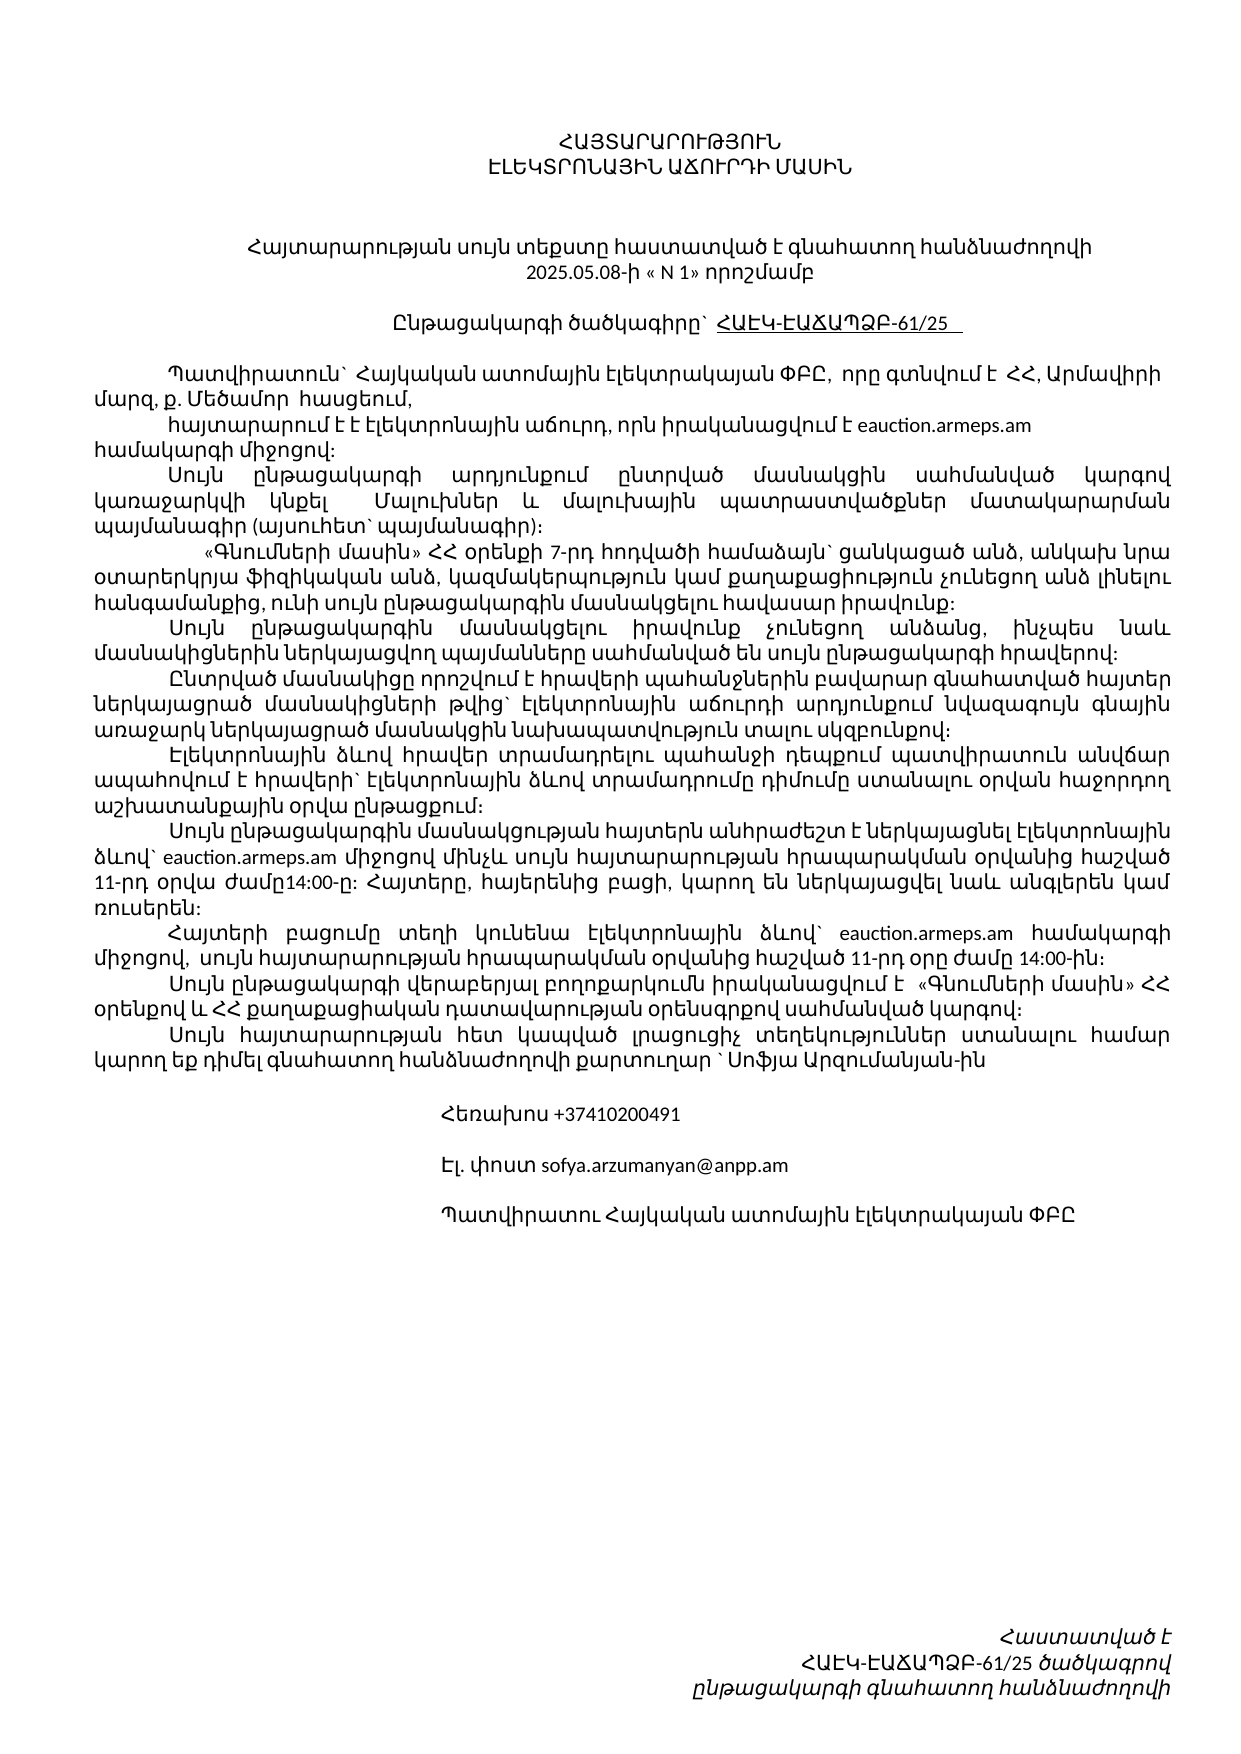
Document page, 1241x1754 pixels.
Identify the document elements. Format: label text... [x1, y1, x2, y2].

text 2025.05.08 -ի « N 1» որոշմամբ [94, 259, 1171, 285]
text ընթացակարգի գնահատող հանձնաժողովի [94, 1675, 1171, 1701]
text Սույն ընթացակարգի վերաբերյալ բողոքարկումն իրականացվում է «Գնումների մասին» ՀՀ օրենքով և ՀՀ քաղաքացիական դատավարության օրենսգրքով սահմանված կարգով։ [94, 971, 1171, 1022]
text ՀԱԷԿ-ԷԱՃԱՊՁԲ-61/25 ծածկագրով [94, 1650, 1171, 1675]
text ՀԱՅՏԱՐԱՐՈՒԹՅՈՒՆ [94, 129, 1171, 154]
text Հայտարարության սույն տեքստը հաստատված է գնահատող հանձնաժողովի [94, 234, 1171, 259]
text Սույն ընթացակարգին մասնակցելու իրավունք չունեցող անձանց, ինչպես նաև մասնակիցներին ներկայացվող պայմանները սահմանված են սույն ընթացակարգի հրավերով: [94, 615, 1171, 666]
text Սույն ընթացակարգի արդյունքում ընտրված մասնակցին սահմանված կարգով կառաջարկվի կնքել Մալուխներ և մալուխային պատրաստվածքներ մատակարարման պայմանագիր (այսուհետ` պայմանագիր)։ [94, 463, 1171, 539]
text Հայտերի բացումը տեղի կունենա էլեկտրոնային ձևով` eauction.armeps.am համակարգի միջոցով, սույն հայտարարության հրապարակման օրվանից հաշված 11-րդ օրը ժամը 14:00-ին։ [94, 920, 1171, 971]
text Էլեկտրոնային ձևով հրավեր տրամադրելու պահանջի դեպքում պատվիրատուն անվճար ապահովում է հրավերի` էլեկտրոնային ձևով տրամադրումը դիմումը ստանալու օրվան հաջորդող աշխատանքային օրվա ընթացքում։ [94, 742, 1171, 818]
text Պատվիրատուն` Հայկական ատոմային էլեկտրակայան ՓԲԸ, որը գտնվում է ՀՀ, Արմավիրի մարզ, ք. Մեծամոր հասցեում, [94, 361, 1171, 412]
text Էլ. փոստ sofya.arzumanyan@anpp.am [94, 1152, 1171, 1177]
text Ընթացակարգի ծածկագիրը` ՀԱԷԿ-ԷԱՃԱՊՁԲ-61/25 [94, 310, 1171, 336]
text Սույն ընթացակարգին մասնակցության հայտերն անհրաժեշտ է ներկայացնել էլեկտրոնային ձևով` eauction.armeps.am միջոցով մինչև սույն հայտարարության հրապարակման օրվանից հաշված 11-րդ օրվա ժամը14:00-ը: Հայտերը, հայերենից բացի, կարող են ներկայացվել նաև անգլերեն կամ ռուսերեն: [94, 818, 1171, 920]
text «Գնումների մասին» ՀՀ օրենքի 7-րդ հոդվածի համաձայն` ցանկացած անձ, անկախ նրա օտարերկրյա ֆիզիկական անձ, կազմակերպություն կամ քաղաքացիություն չունեցող անձ լինելու հանգամանքից, ունի սույն ընթացակարգին մասնակցելու հավասար իրավունք: [94, 539, 1171, 615]
text Հեռախոս +37410200491 [94, 1101, 1171, 1126]
text հայտարարում է է էլեկտրոնային աճուրդ, որն իրականացվում է eauction.armeps.am համակարգի միջոցով: [94, 412, 1171, 463]
text Պատվիրատու Հայկական ատոմային էլեկտրակայան ՓԲԸ [94, 1203, 1171, 1228]
text ԷԼԵԿՏՐՈՆԱՅԻՆ ԱՃՈՒՐԴԻ ՄԱՍԻՆ [94, 154, 1171, 180]
text Սույն հայտարարության հետ կապված լրացուցիչ տեղեկություններ ստանալու համար կարող եք դիմել գնահատող հանձնաժողովի քարտուղար ` Սոֆյա Արզումանյան -ին [94, 1022, 1171, 1073]
text Հաստատված է [94, 1624, 1171, 1650]
text Ընտրված մասնակիցը որոշվում է հրավերի պահանջներին բավարար գնահատված հայտեր ներկայացրած մասնակիցների թվից` էլեկտրոնային աճուրդի արդյունքում նվազագույն գնային առաջարկ ներկայացրած մասնակցին նախապատվություն տալու սկզբունքով։ [94, 666, 1171, 742]
